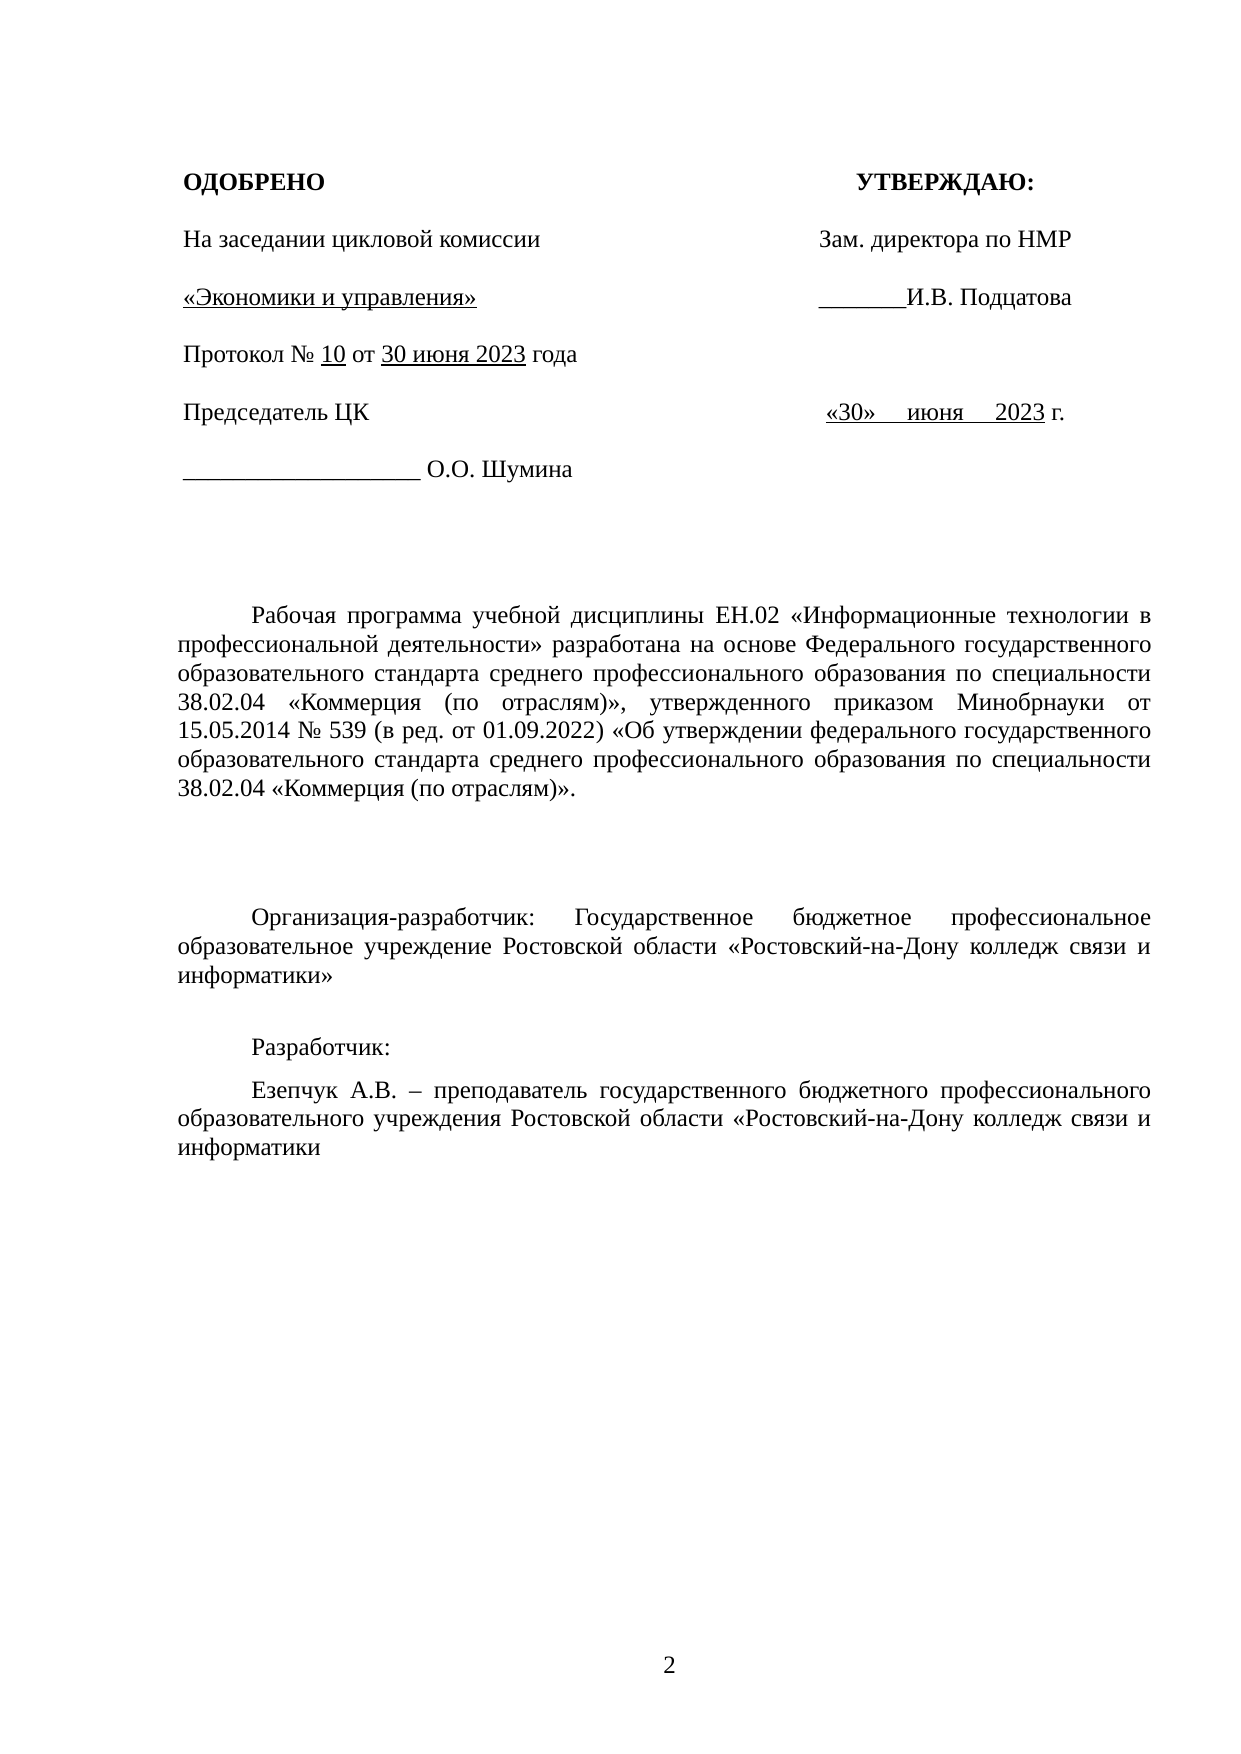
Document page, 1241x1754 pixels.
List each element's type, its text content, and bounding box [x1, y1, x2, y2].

table_header ОДОБРЕНО На заседании цикловой комиссии «Экономики и управления» Протокол № 10 от 30 июня 2023 года Председатель ЦК ___________________ О.О. Шумина [177, 161, 738, 514]
table_header УТВЕРЖДАЮ: Зам. директора по НМР _______И.В. Подцатова «30» июня 2023 г. [738, 161, 1152, 514]
text Организация-разработчик: Государственное бюджетное профессиональное образовательное учреждение Ростовской области «Ростовский-на-Дону колледж связи и информатики» [177, 902, 1152, 988]
text Рабочая программа учебной дисциплины ЕН.02 «Информационные технологии в профессиональной деятельности» разработана на основе Федерального государственного образовательного стандарта среднего профессионального образования по специальности 38.02.04 «Коммерция (по отраслям)», утвержденного приказом Минобрнауки от 15.05.2014 № 539 (в ред. от 01.09.2022) «Об утверждении федерального государственного образовательного стандарта среднего профессионального образования по специальности 38.02.04 «Коммерция (по отраслям)». [177, 600, 1152, 802]
text Разработчик: [177, 1032, 1152, 1060]
text Езепчук А.В. – преподаватель государственного бюджетного профессионального образовательного учреждения Ростовской области «Ростовский-на-Дону колледж связи и информатики [177, 1075, 1152, 1161]
